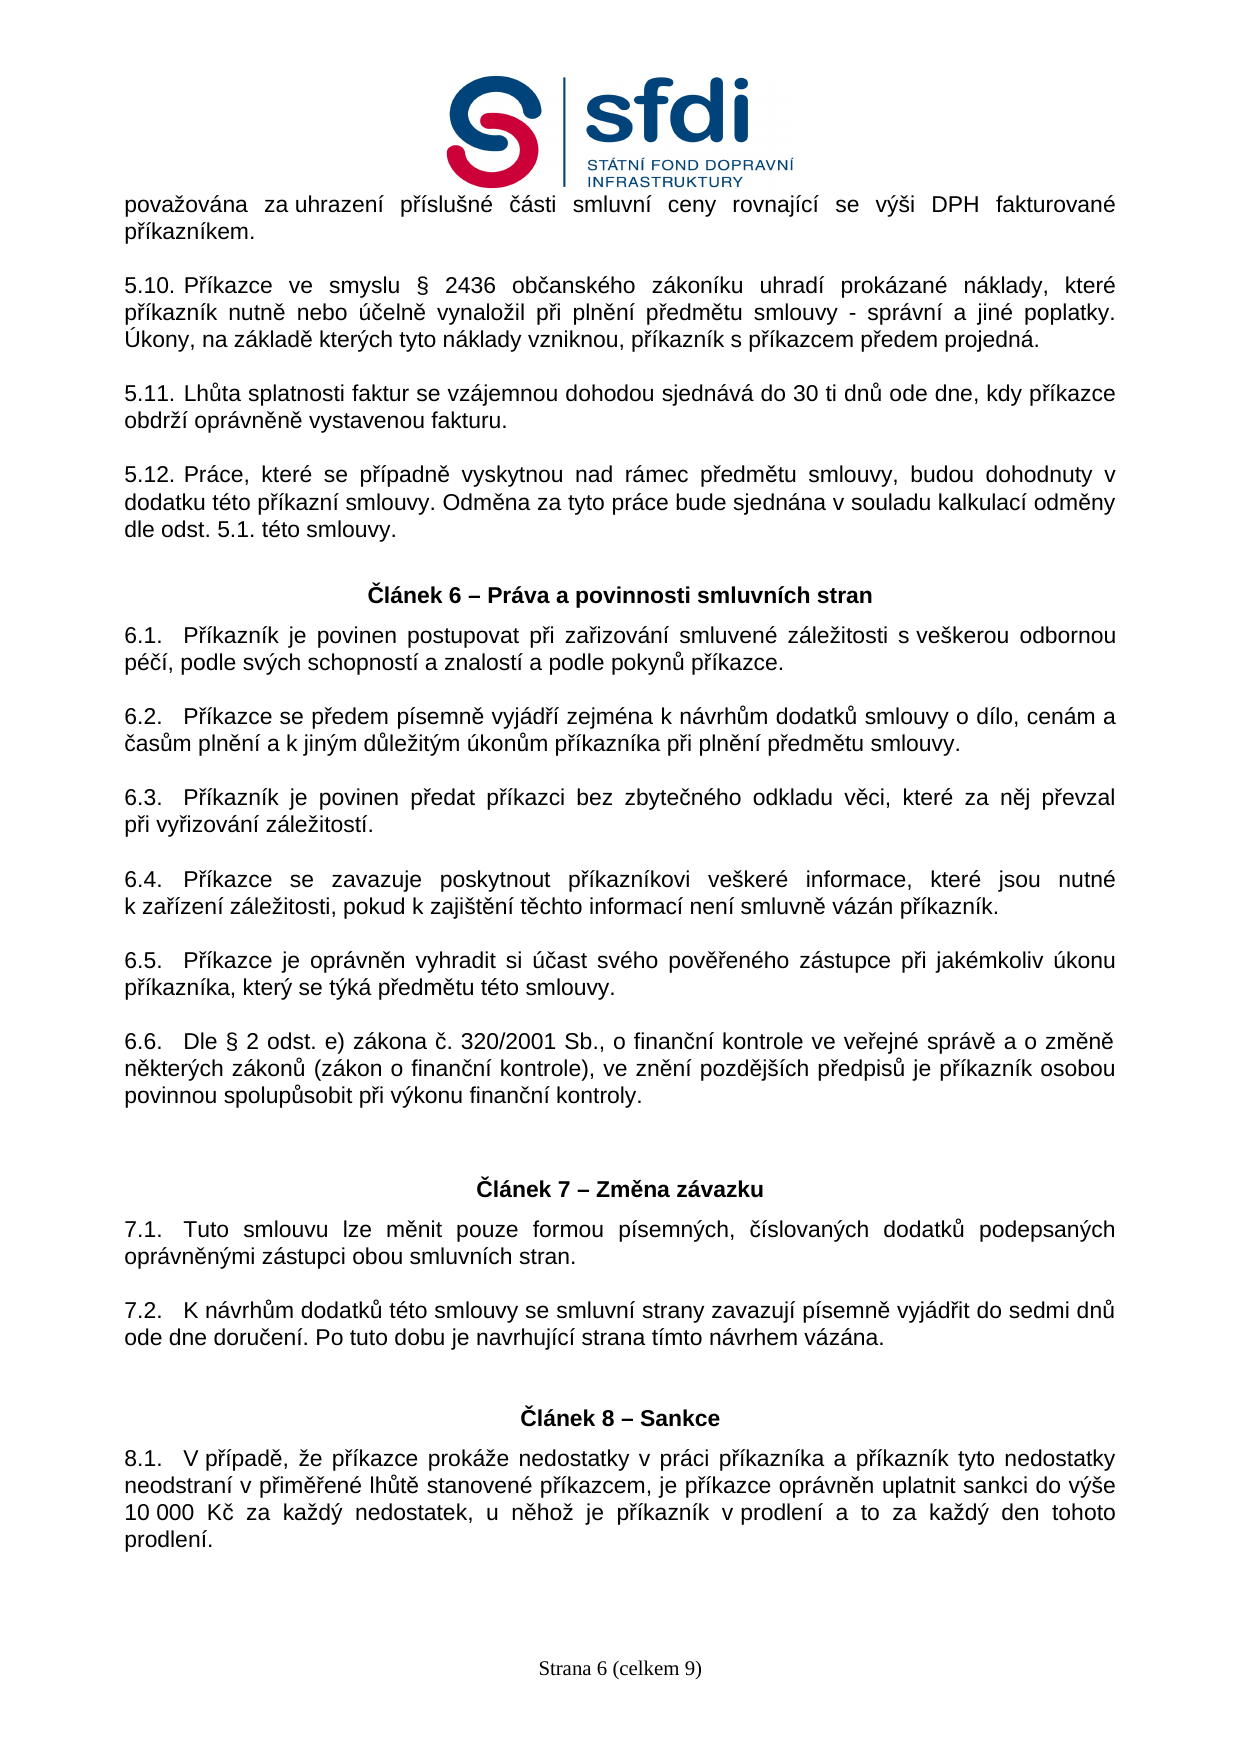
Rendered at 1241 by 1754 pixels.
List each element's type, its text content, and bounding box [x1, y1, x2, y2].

text Článek 6 – Práva a povinnosti smluvních stran [124, 582, 1116, 609]
list Příkazce se zavazuje poskytnout příkazníkovi veškeré informace, které jsou nutné k zařízení záležitosti, pokud k zajištění těchto informací není smluvně vázán příkazník. [124, 865, 1116, 919]
list Příkazce je oprávněn vyhradit si účast svého pověřeného zástupce při jakémkoliv úkonu příkazníka, který se týká předmětu této smlouvy. [124, 947, 1116, 1001]
list Lhůta splatnosti faktur se vzájemnou dohodou sjednává do 30 ti dnů ode dne, kdy příkazce obdrží oprávněně vystavenou fakturu. [124, 380, 1116, 434]
text Článek 8 – Sankce [124, 1405, 1116, 1432]
list Příkazce ve smyslu § 2436 občanského zákoníku uhradí prokázané náklady, které příkazník nutně nebo účelně vynaložil při plnění předmětu smlouvy - správní a jiné poplatky. Úkony, na základě kterých tyto náklady vzniknou, příkazník s příkazcem předem projedná. [124, 272, 1116, 353]
list Tuto smlouvu lze měnit pouze formou písemných, číslovaných dodatků podepsaných oprávněnými zástupci obou smluvních stran. [124, 1215, 1116, 1269]
list Příkazce se předem písemně vyjádří zejména k návrhům dodatků smlouvy o dílo, cenám a časům plnění a k jiným důležitým úkonům příkazníka při plnění předmětu smlouvy. [124, 703, 1116, 757]
list V případě, že příkazce prokáže nedostatky v práci příkazníka a příkazník tyto nedostatky neodstraní v přiměřené lhůtě stanovené příkazcem, je příkazce oprávněn uplatnit sankci do výše 10 000 Kč za každý nedostatek, u něhož je příkazník v prodlení a to za každý den tohoto prodlení. [124, 1444, 1116, 1553]
text Článek 7 – Změna závazku [124, 1176, 1116, 1203]
list Dle § 2 odst. e) zákona č. 320/2001 Sb., o finanční kontrole ve veřejné správě a o změně některých zákonů (zákon o finanční kontrole), ve znění pozdějších předpisů je příkazník osobou povinnou spolupůsobit při výkonu finanční kontroly. [124, 1028, 1116, 1109]
list K návrhům dodatků této smlouvy se smluvní strany zavazují písemně vyjádřit do sedmi dnů ode dne doručení. Po tuto dobu je navrhující strana tímto návrhem vázána. [124, 1297, 1116, 1351]
picture [446, 73, 794, 191]
list Práce, které se případně vyskytnou nad rámec předmětu smlouvy, budou dohodnuty v dodatku této příkazní smlouvy. Odměna za tyto práce bude sjednána v souladu kalkulací odměny dle odst. 5.1. této smlouvy. [124, 461, 1116, 542]
list Příkazník je povinen postupovat při zařizování smluvené záležitosti s veškerou odbornou péčí, podle svých schopností a znalostí a podle pokynů příkazce. [124, 622, 1116, 676]
list Příkazník je povinen předat příkazci bez zbytečného odkladu věci, které za něj převzal při vyřizování záležitostí. [124, 784, 1116, 838]
